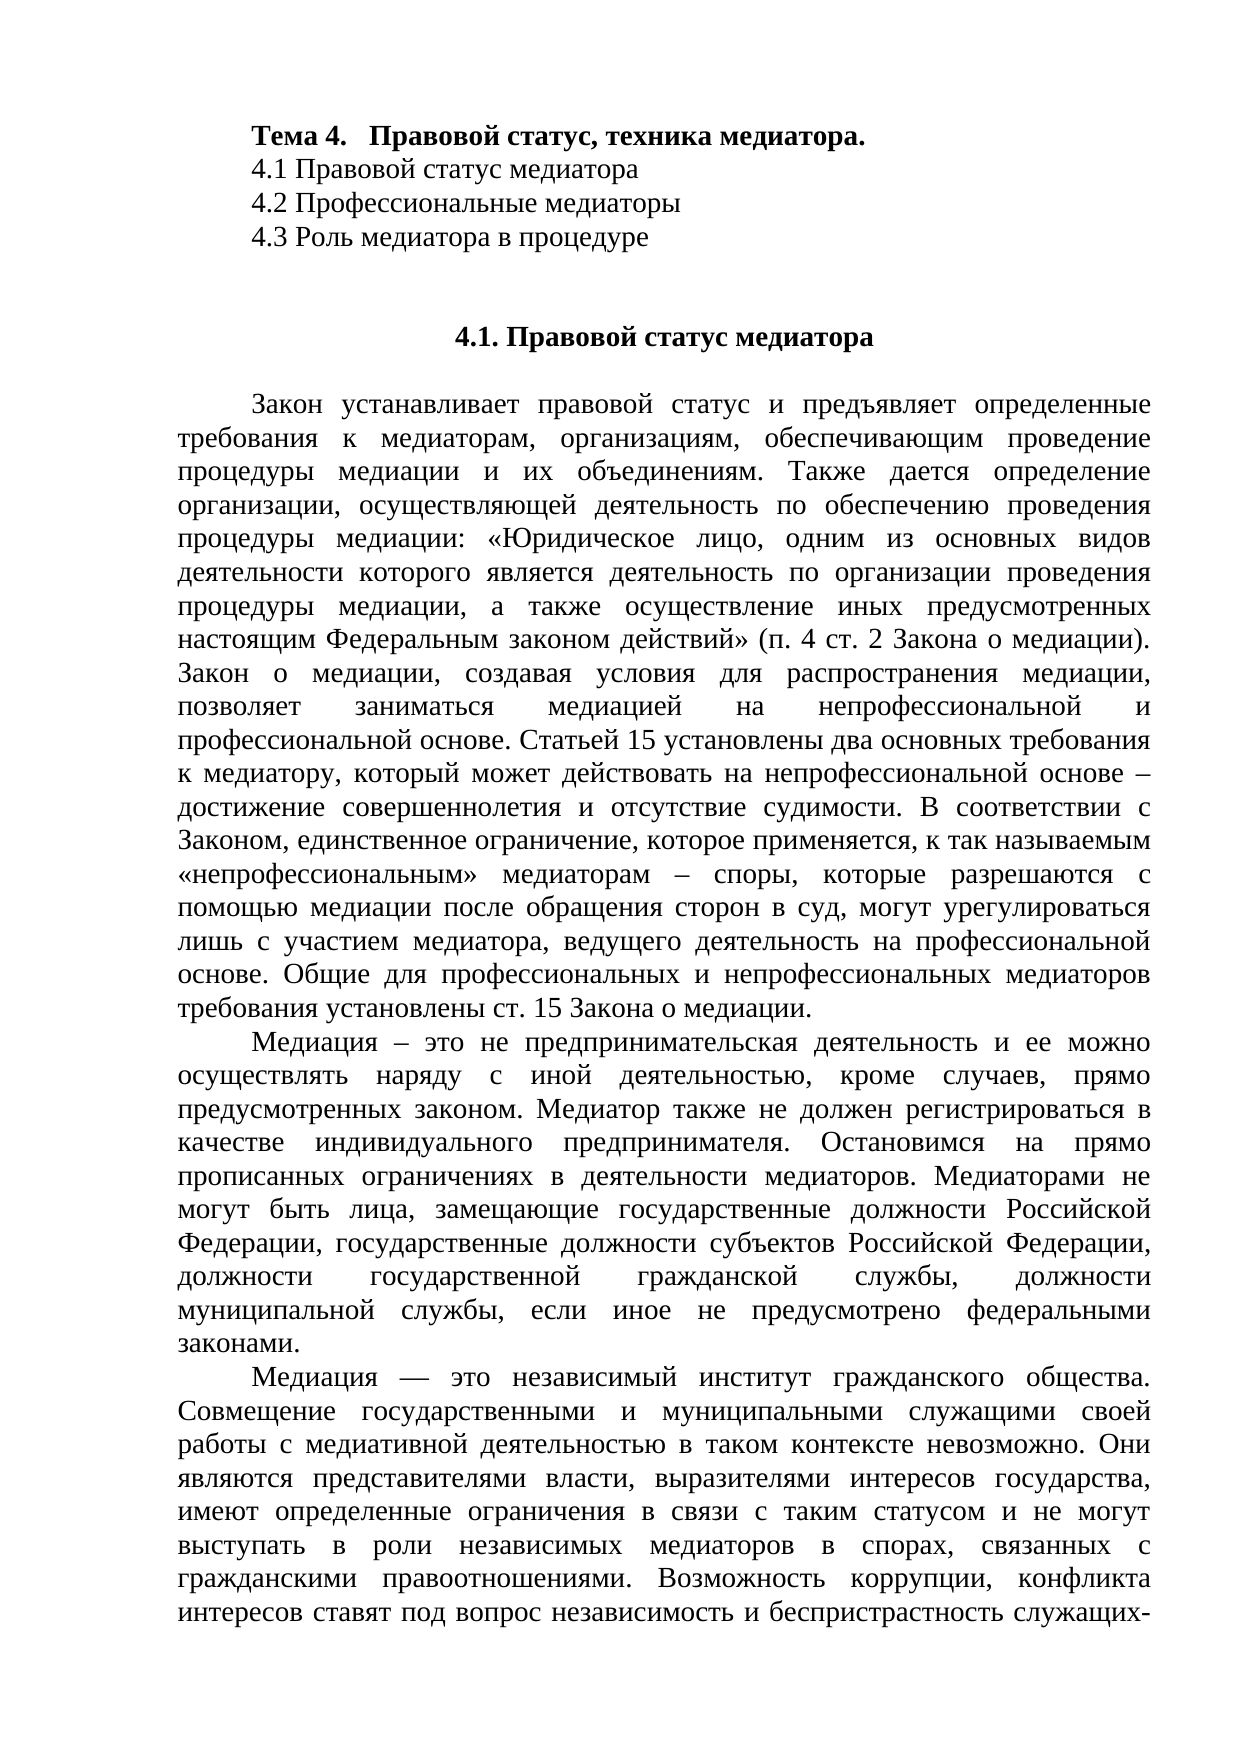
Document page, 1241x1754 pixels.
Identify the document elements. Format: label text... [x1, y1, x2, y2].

text 4.1 Правовой статус медиатора [177, 152, 1152, 185]
text 4.1. Правовой статус медиатора [177, 319, 1152, 353]
text Закон устанавливает правовой статус и предъявляет определенные требования к медиаторам, организациям, обеспечивающим проведение процедуры медиации и их объединениям. Также дается определение организации, осуществляющей деятельность по обеспечению проведения процедуры медиации: «Юридическое лицо, одним из основных видов деятельности которого является деятельность по организации проведения процедуры медиации, а также осуществление иных предусмотренных настоящим Федеральным законом действий» (п. 4 ст. 2 Закона о медиации). Закон о медиации, создавая условия для распространения медиации, позволяет заниматься медиацией на непрофессиональной и профессиональной основе. Статьей 15 установлены два основных требования к медиатору, который может действовать на непрофессиональной основе – достижение совершеннолетия и отсутствие судимости. В соответствии с Законом, единственное ограничение, которое применяется, к так называемым «непрофессиональным» медиаторам – споры, которые разрешаются с помощью медиации после обращения сторон в суд, могут урегулироваться лишь с участием медиатора, ведущего деятельность на профессиональной основе. Общие для профессиональных и непрофессиональных медиаторов требования установлены ст. 15 Закона о медиации. [177, 386, 1152, 1024]
text Медиация – это не предпринимательская деятельность и ее можно осуществлять наряду с иной деятельностью, кроме случаев, прямо предусмотренных законом. Медиатор также не должен регистрироваться в качестве индивидуального предпринимателя. Остановимся на прямо прописанных ограничениях в деятельности медиаторов. Медиаторами не могут быть лица, замещающие государственные должности Российской Федерации, государственные должности субъектов Российской Федерации, должности государственной гражданской службы, должности муниципальной службы, если иное не предусмотрено федеральными законами. [177, 1024, 1152, 1359]
text 4.2 Профессиональные медиаторы [177, 185, 1152, 219]
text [177, 1359, 1152, 1627]
text Тема 4. Правовой статус, техника медиатора. [177, 118, 1152, 152]
text 4.3 Роль медиатора в процедуре [177, 219, 1152, 252]
